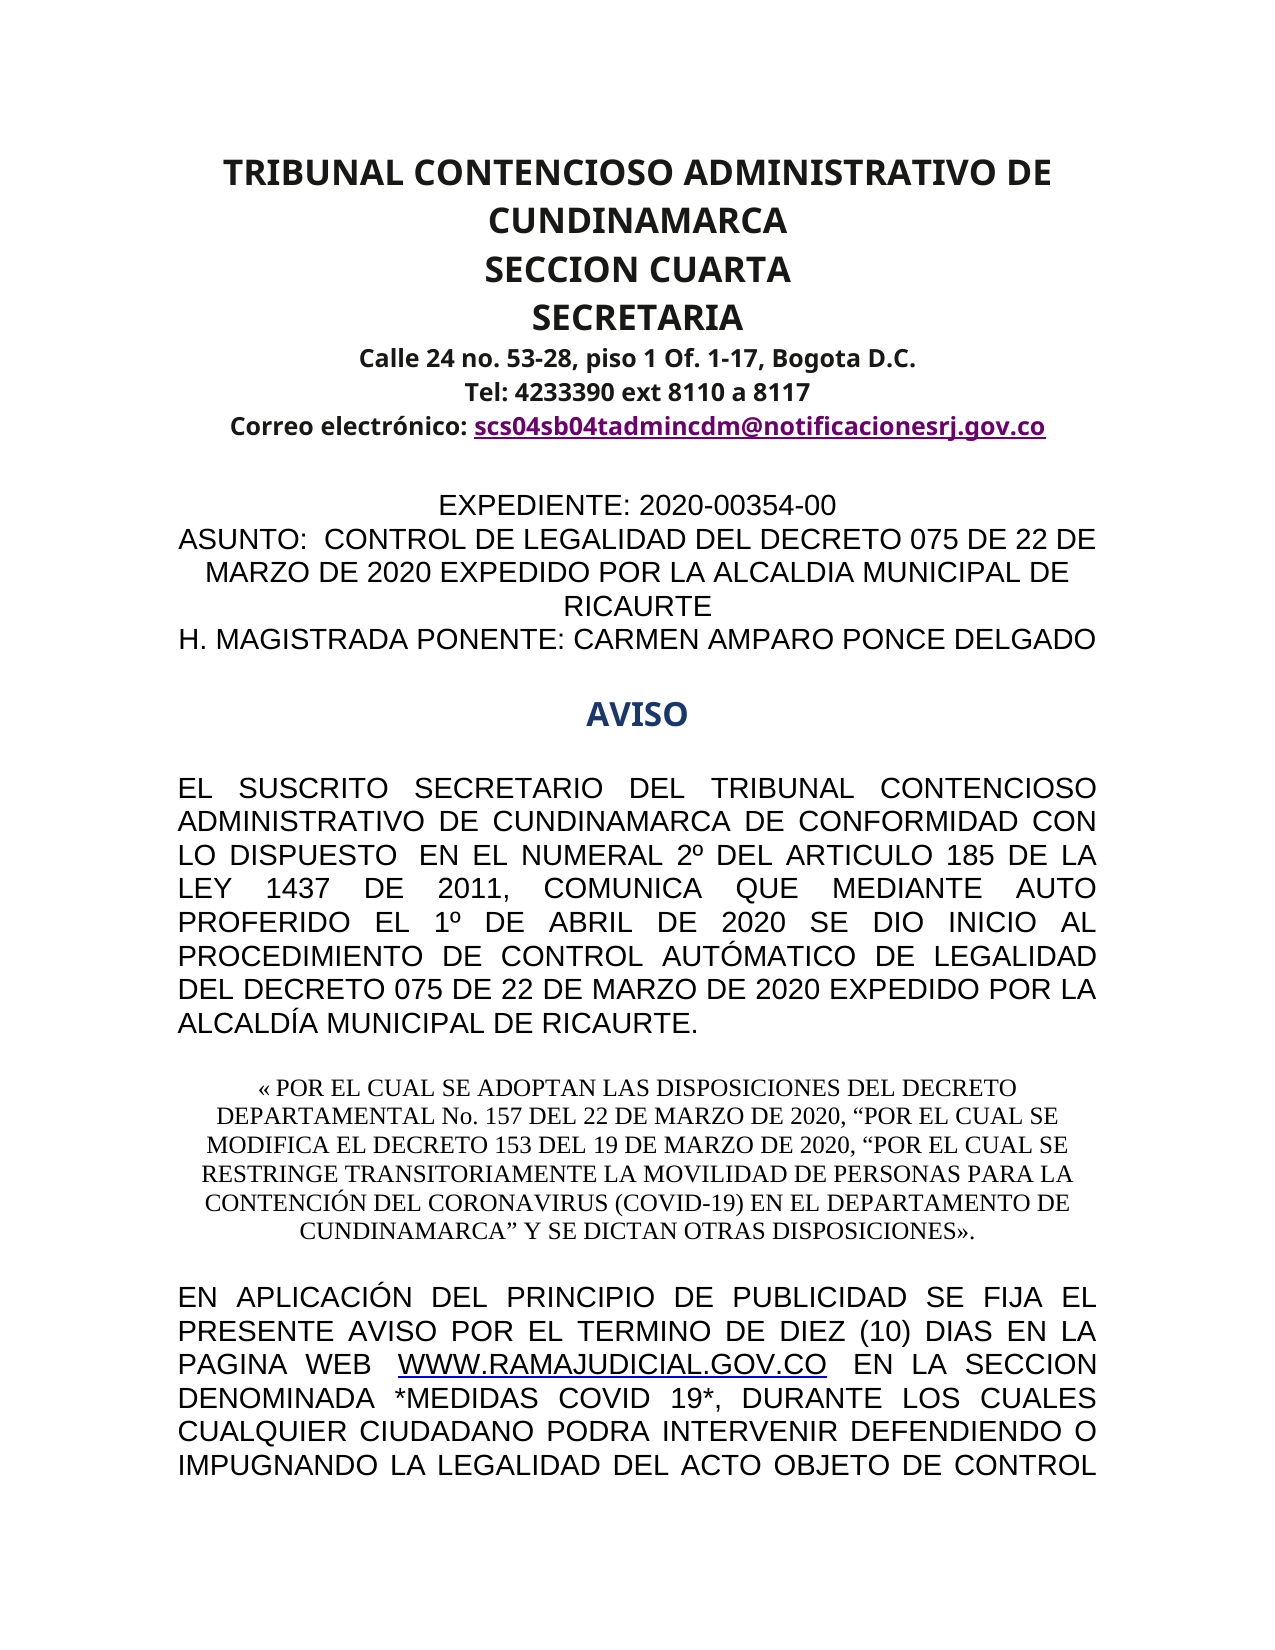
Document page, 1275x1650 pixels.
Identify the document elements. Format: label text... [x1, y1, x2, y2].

text « POR EL CUAL SE ADOPTAN LAS DISPOSICIONES DEL DECRETO DEPARTAMENTAL No. 157 DEL 22 DE MARZO DE 2020, “POR EL CUAL SE MODIFICA EL DECRETO 153 DEL 19 DE MARZO DE 2020, “POR EL CUAL SE RESTRINGE TRANSITORIAMENTE LA MOVILIDAD DE PERSONAS PARA LA CONTENCIÓN DEL CORONAVIRUS (COVID-19) EN EL DEPARTAMENTO DE CUNDINAMARCA” Y SE DICTAN OTRAS DISPOSICIONES». [177, 1073, 1098, 1245]
text TRIBUNAL CONTENCIOSO ADMINISTRATIVO DE CUNDINAMARCA [177, 148, 1098, 244]
text H. MAGISTRADA PONENTE: CARMEN AMPARO PONCE DELGADO [177, 622, 1098, 656]
text SECRETARIA [177, 292, 1098, 341]
text SECCION CUARTA [177, 244, 1098, 292]
text AVISO [177, 691, 1098, 736]
text EL SUSCRITO SECRETARIO DEL TRIBUNAL CONTENCIOSO ADMINISTRATIVO DE CUNDINAMARCA DE CONFORMIDAD CON LO DISPUESTO EN EL NUMERAL 2º DEL ARTICULO 185 DE LA LEY 1437 DE 2011, COMUNICA QUE MEDIANTE AUTO PROFERIDO EL 1º DE ABRIL DE 2020 SE DIO INICIO AL PROCEDIMIENTO DE CONTROL AUTÓMATICO DE LEGALIDAD DEL DECRETO 075 DE 22 DE MARZO DE 2020 EXPEDIDO POR LA ALCALDÍA MUNICIPAL DE RICAURTE. [177, 771, 1098, 1039]
text Calle 24 no. 53-28, piso 1 Of. 1-17, Bogota D.C. [177, 341, 1098, 374]
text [177, 1280, 1098, 1481]
text EXPEDIENTE: 2020-00354-00 [177, 488, 1098, 522]
text Correo electrónico: scs04sb04tadmincdm@notificacionesrj.gov.co [177, 409, 1098, 443]
text ASUNTO: CONTROL DE LEGALIDAD DEL DECRETO 075 DE 22 DE MARZO DE 2020 EXPEDIDO POR LA ALCALDIA MUNICIPAL DE RICAURTE [177, 522, 1098, 622]
text Tel: 4233390 ext 8110 a 8117 [177, 374, 1098, 409]
